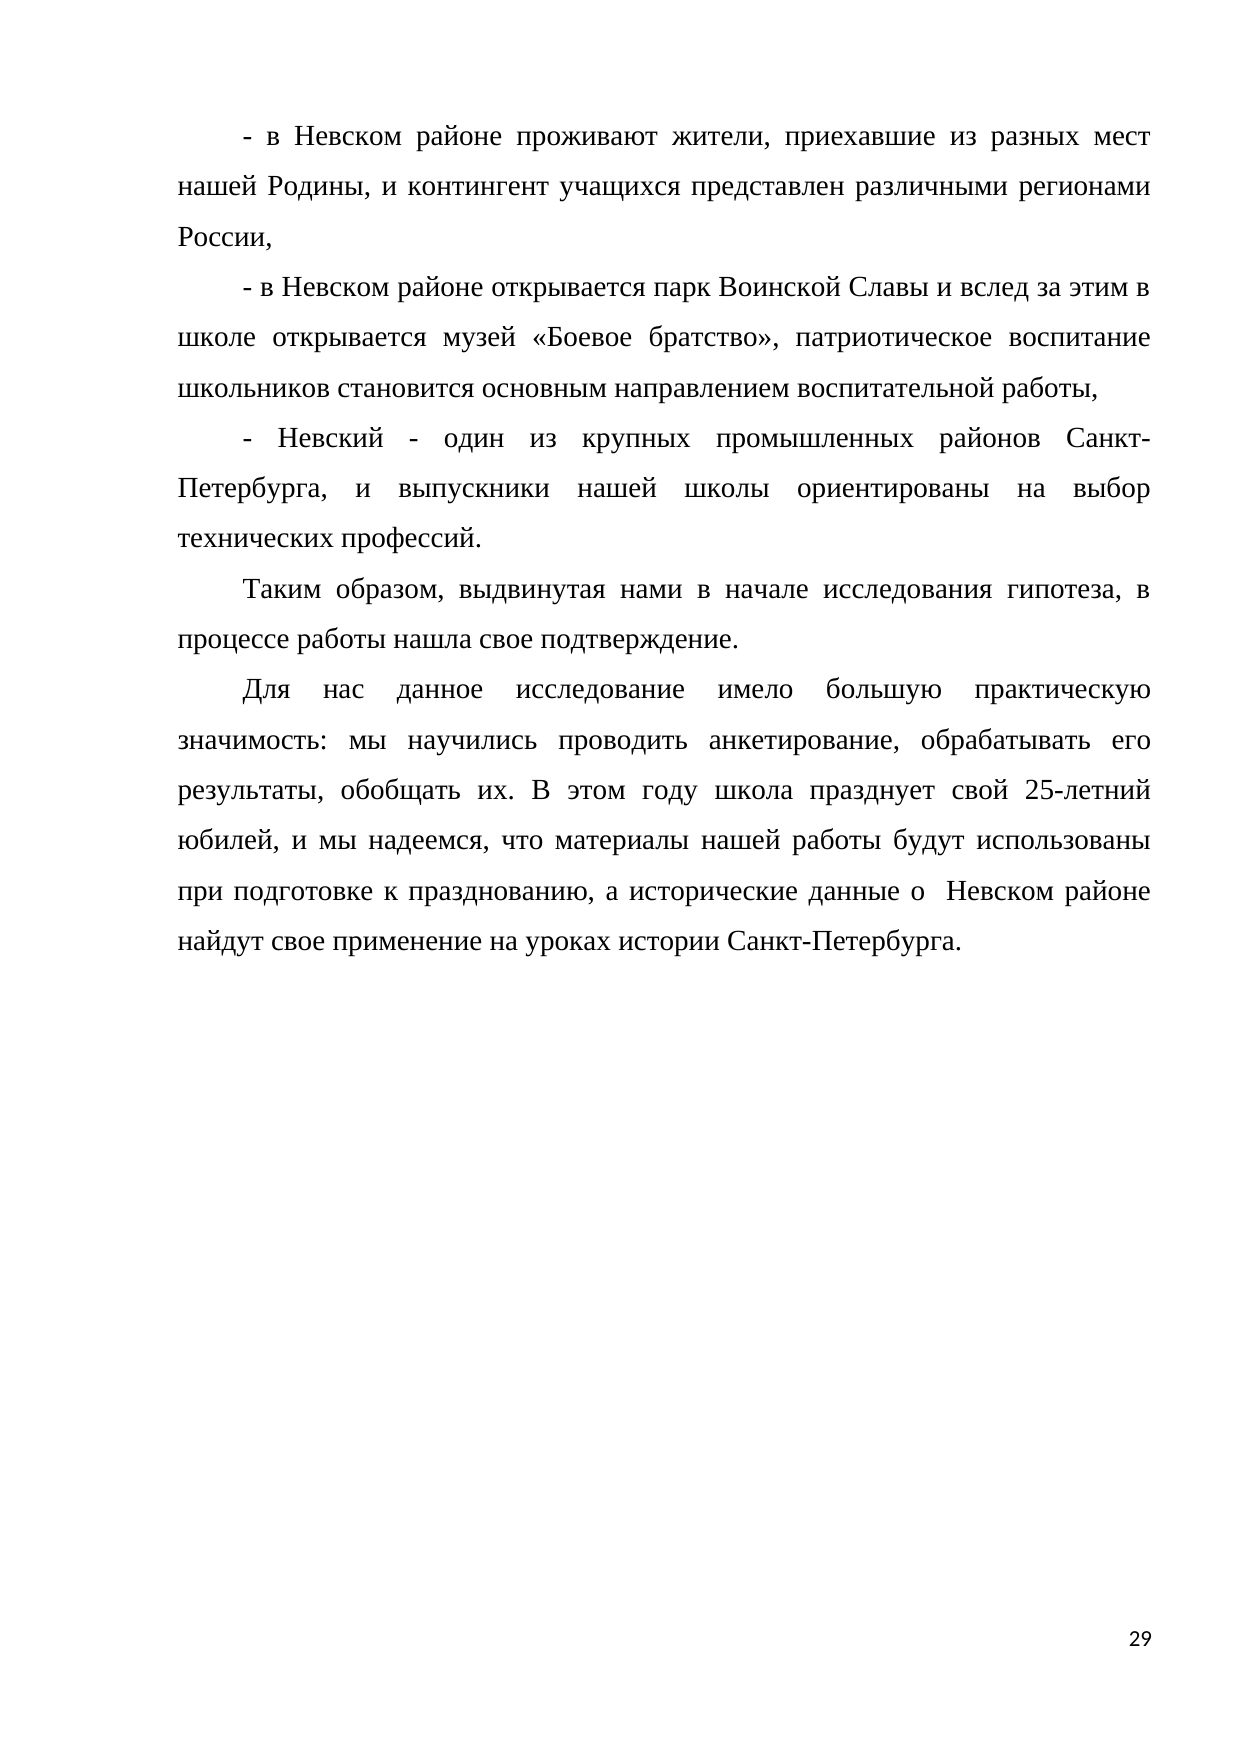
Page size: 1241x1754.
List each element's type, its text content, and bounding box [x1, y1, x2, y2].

text - Невский - один из крупных промышленных районов Санкт-Петербурга, и выпускники нашей школы ориентированы на выбор технических профессий. [177, 420, 1152, 554]
text - в Невском районе открывается парк Воинской Славы и вслед за этим в школе открывается музей «Боевое братство», патриотическое воспитание школьников становится основным направлением воспитательной работы, [177, 269, 1152, 403]
text Для нас данное исследование имело большую практическую значимость: мы научились проводить анкетирование, обрабатывать его результаты, обобщать их. В этом году школа празднует свой 25-летний юбилей, и мы надеемся, что материалы нашей работы будут использованы при подготовке к празднованию, а исторические данные о Невском районе найдут свое применение на уроках истории Санкт-Петербурга. [177, 672, 1152, 957]
text - в Невском районе проживают жители, приехавшие из разных мест нашей Родины, и контингент учащихся представлен различными регионами России, [177, 118, 1152, 252]
text Таким образом, выдвинутая нами в начале исследования гипотеза, в процессе работы нашла свое подтверждение. [177, 571, 1152, 655]
